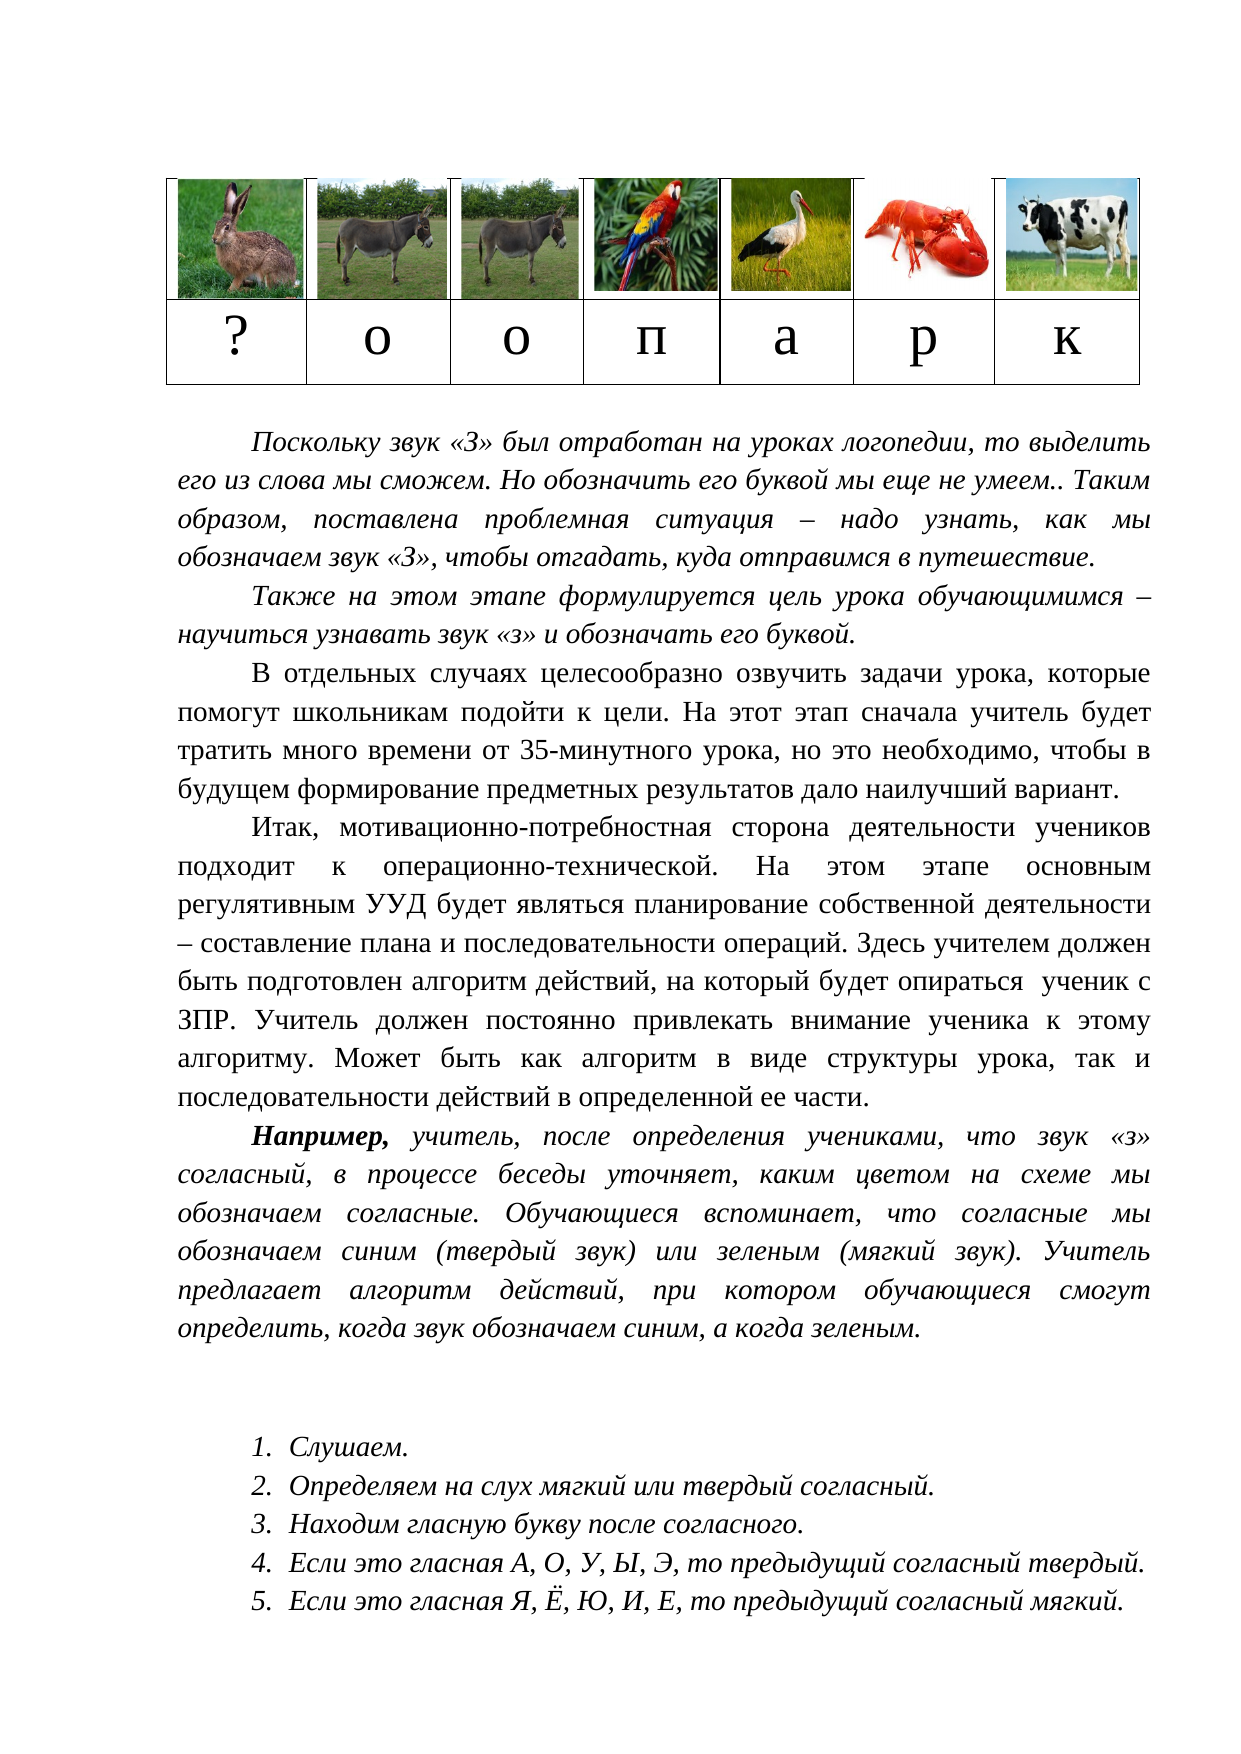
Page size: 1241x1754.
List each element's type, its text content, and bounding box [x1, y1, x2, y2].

picture [461, 178, 579, 299]
table_header [307, 179, 317, 299]
table_cell о [451, 300, 583, 384]
table_header [854, 179, 994, 299]
table_header [995, 179, 1139, 299]
picture [731, 178, 851, 291]
picture [177, 178, 304, 299]
list Если это гласная А, О, У, Ы, Э, то предыдущий согласный твердый. [251, 1545, 1152, 1578]
text В отдельных случаях целесообразно озвучить задачи урока, которые помогут школьникам подойти к цели. На этот этап сначала учитель будет тратить много времени от 35-минутного урока, но это необходимо, чтобы в будущем формирование предметных результатов дало наилучший вариант. [177, 655, 1152, 804]
picture [594, 178, 718, 291]
table_cell к [995, 300, 1139, 384]
table_cell п [584, 300, 719, 384]
table_header [579, 179, 583, 299]
table_header [167, 179, 177, 299]
text Например, учитель, после определения учениками, что звук «з» согласный, в процессе беседы уточняет, каким цветом на схеме мы обозначаем согласные. Обучающиеся вспоминает, что согласные мы обозначаем синим (твердый звук) или зеленым (мягкий звук). Учитель предлагает алгоритм действий, при котором обучающиеся смогут определить, когда звук обозначаем синим, а когда зеленым. [177, 1118, 1152, 1344]
list Если это гласная Я, Ё, Ю, И, Е, то предыдущий согласный мягкий. [251, 1583, 1152, 1617]
text Поскольку звук «З» был отработан на уроках логопедии, то выделить его из слова мы сможем. Но обозначить его буквой мы еще не умеем.. Таким образом, поставлена проблемная ситуация – надо узнать, как мы обозначаем звук «З», чтобы отгадать, куда отправимся в путешествие. [177, 424, 1152, 573]
list Находим гласную букву после согласного. [251, 1506, 1152, 1540]
picture [1006, 178, 1138, 291]
list Слушаем. [251, 1429, 1152, 1463]
text Итак, мотивационно-потребностная сторона деятельности учеников подходит к операционно-технической. На этом этапе основным регулятивным УУД будет являться планирование собственной деятельности – составление плана и последовательности операций. Здесь учителем должен быть подготовлен алгоритм действий, на который будет опираться ученик с ЗПР. Учитель должен постоянно привлекать внимание ученика к этому алгоритму. Может быть как алгоритм в виде структуры урока, так и последовательности действий в определенной ее части. [177, 809, 1152, 1113]
text Также на этом этапе формулируется цель урока обучающимимся – научиться узнавать звук «з» и обозначать его буквой. [177, 578, 1152, 650]
table_header [451, 179, 461, 299]
list Определяем на слух мягкий или твердый согласный. [251, 1468, 1152, 1501]
picture [317, 178, 447, 299]
table_cell а [721, 300, 853, 384]
table_header [721, 179, 853, 299]
picture [864, 178, 992, 291]
table_header [584, 179, 719, 299]
table_cell ? [167, 300, 306, 384]
table_cell р [854, 300, 994, 384]
table_cell о [307, 300, 450, 384]
